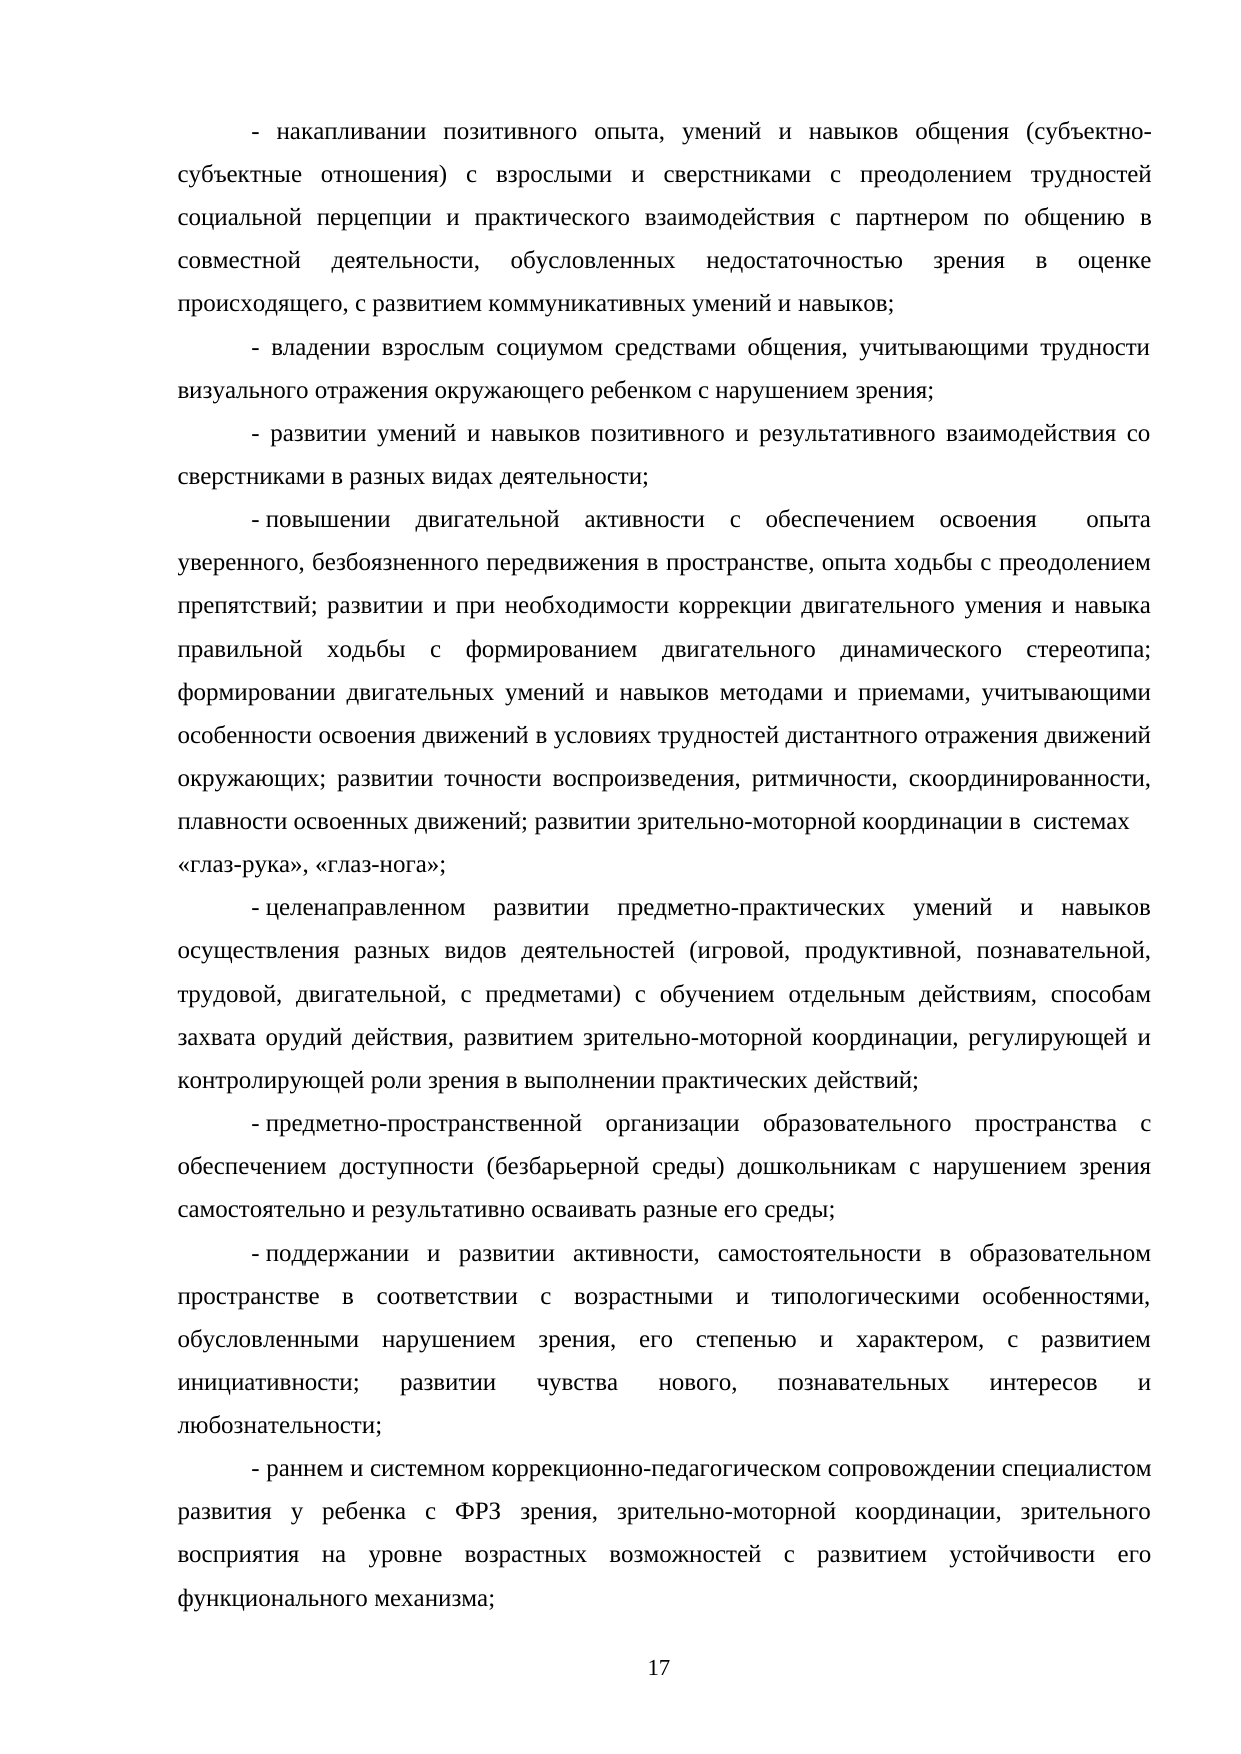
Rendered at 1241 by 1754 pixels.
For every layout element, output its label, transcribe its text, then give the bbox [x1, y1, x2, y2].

list предметно-пространственной организации образовательного пространства с обеспечением доступности (безбарьерной среды) дошкольникам с нарушением зрения самостоятельно и результативно осваивать разные его среды; [177, 1108, 1152, 1223]
list целенаправленном развитии предметно-практических умений и навыков осуществления разных видов деятельностей (игровой, продуктивной, познавательной, трудовой, двигательной, с предметами) с обучением отдельным действиям, способам захвата орудий действия, развитием зрительно-моторной координации, регулирующей и контролирующей роли зрения в выполнении практических действий; [177, 892, 1152, 1094]
text «глаз-рука», «глаз-нога»; [177, 849, 1176, 878]
list развитии умений и навыков позитивного и результативного взаимодействия со сверстниками в разных видах деятельности; [177, 418, 1151, 490]
list раннем и системном коррекционно-педагогическом сопровождении специалистом развития у ребенка с ФРЗ зрения, зрительно-моторной координации, зрительного восприятия на уровне возрастных возможностей с развитием устойчивости его функционального механизма; [177, 1453, 1152, 1611]
list повышении двигательной активности с обеспечением освоения опыта уверенного, безбоязненного передвижения в пространстве, опыта ходьбы с преодолением препятствий; развитии и при необходимости коррекции двигательного умения и навыка правильной ходьбы с формированием двигательного динамического стереотипа; формировании двигательных умений и навыков методами и приемами, учитывающими особенности освоения движений в условиях трудностей дистантного отражения движений окружающих; развитии точности воспроизведения, ритмичности, скоординированности, плавности освоенных движений; развитии зрительно-моторной координации в системах [177, 504, 1152, 835]
list накапливании позитивного опыта, умений и навыков общения (субъектно- субъектные отношения) с взрослыми и сверстниками с преодолением трудностей социальной перцепции и практического взаимодействия с партнером по общению в совместной деятельности, обусловленных недостаточностью зрения в оценке происходящего, с развитием коммуникативных умений и навыков; [177, 116, 1152, 317]
list владении взрослым социумом средствами общения, учитывающими трудности визуального отражения окружающего ребенком с нарушением зрения; [177, 332, 1151, 404]
list поддержании и развитии активности, самостоятельности в образовательном пространстве в соответствии с возрастными и типологическими особенностями, обусловленными нарушением зрения, его степенью и характером, с развитием инициативности; развитии чувства нового, познавательных интересов и любознательности; [177, 1238, 1152, 1439]
